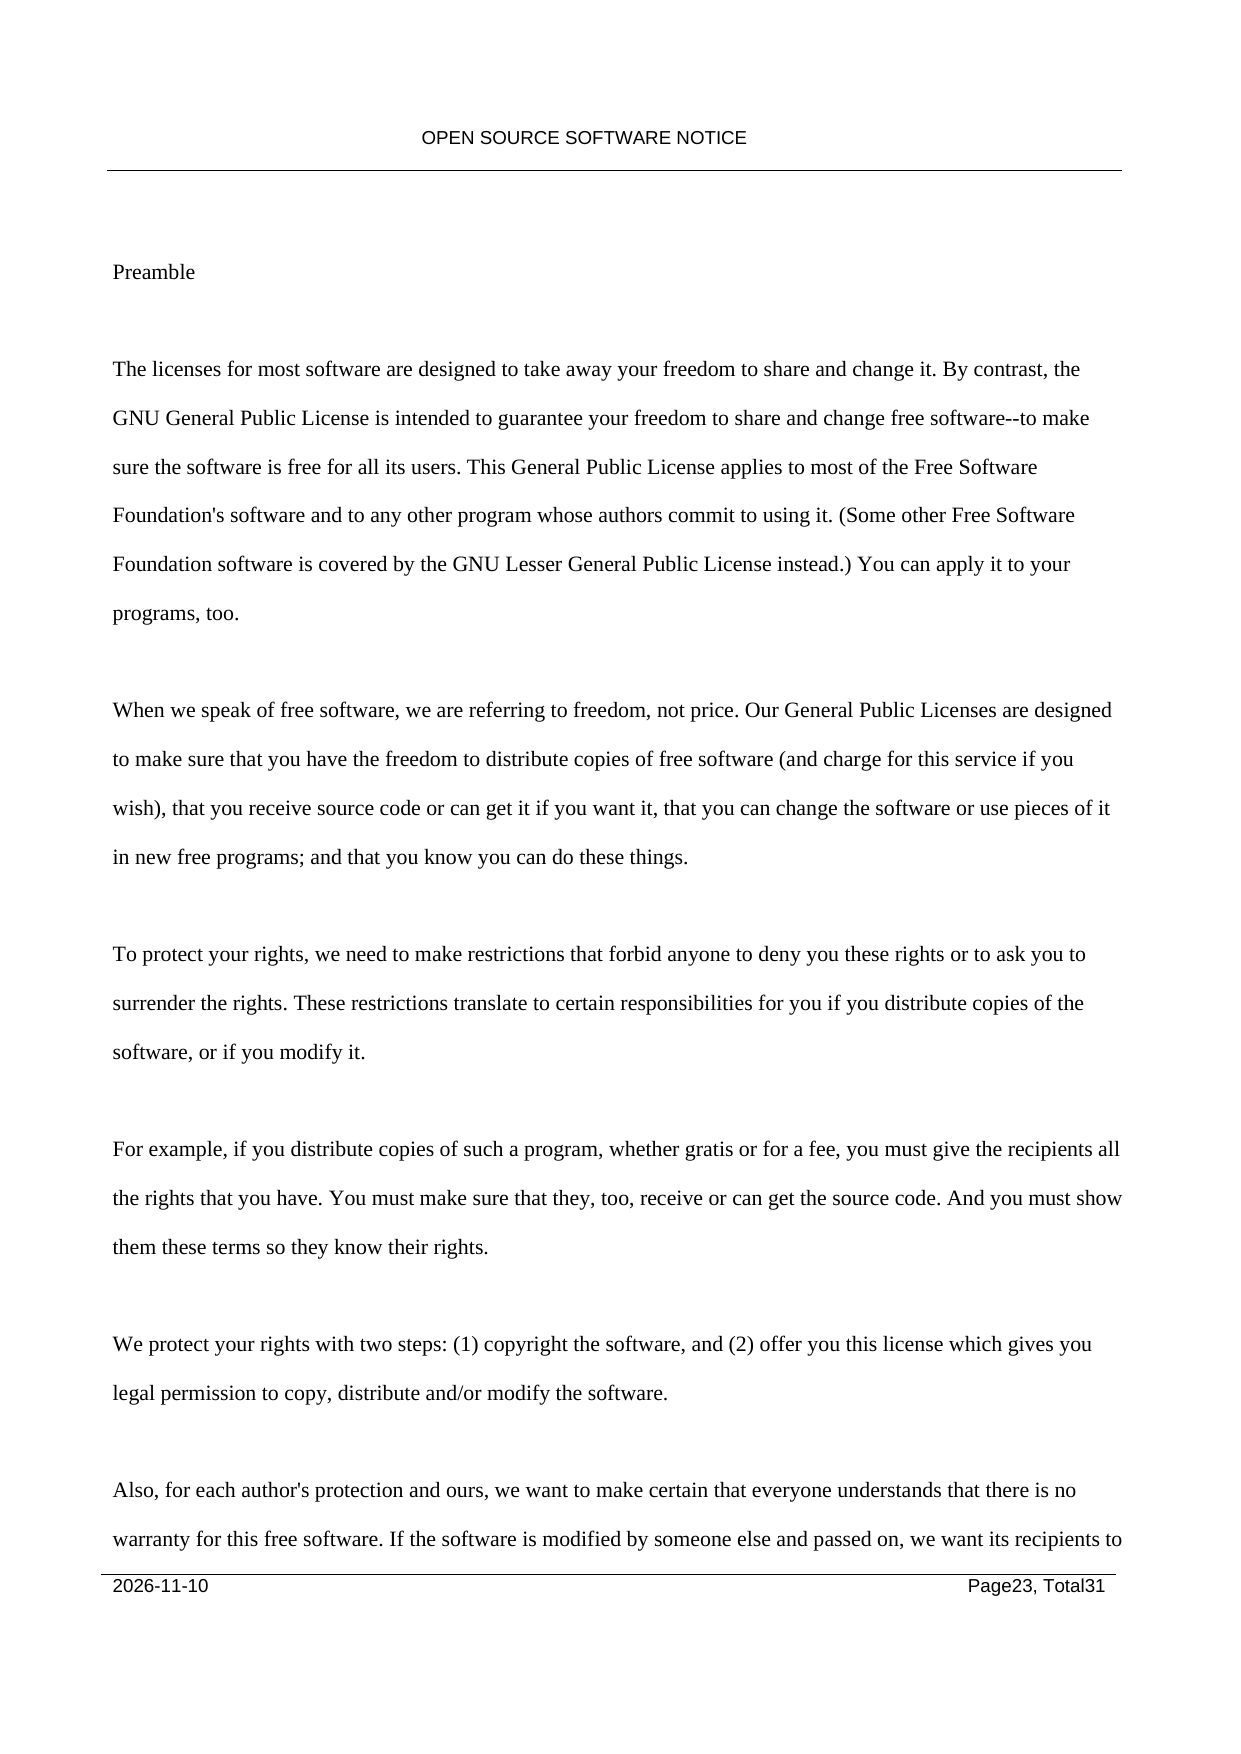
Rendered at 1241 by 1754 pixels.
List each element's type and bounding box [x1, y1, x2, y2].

text [112, 206, 1128, 1555]
